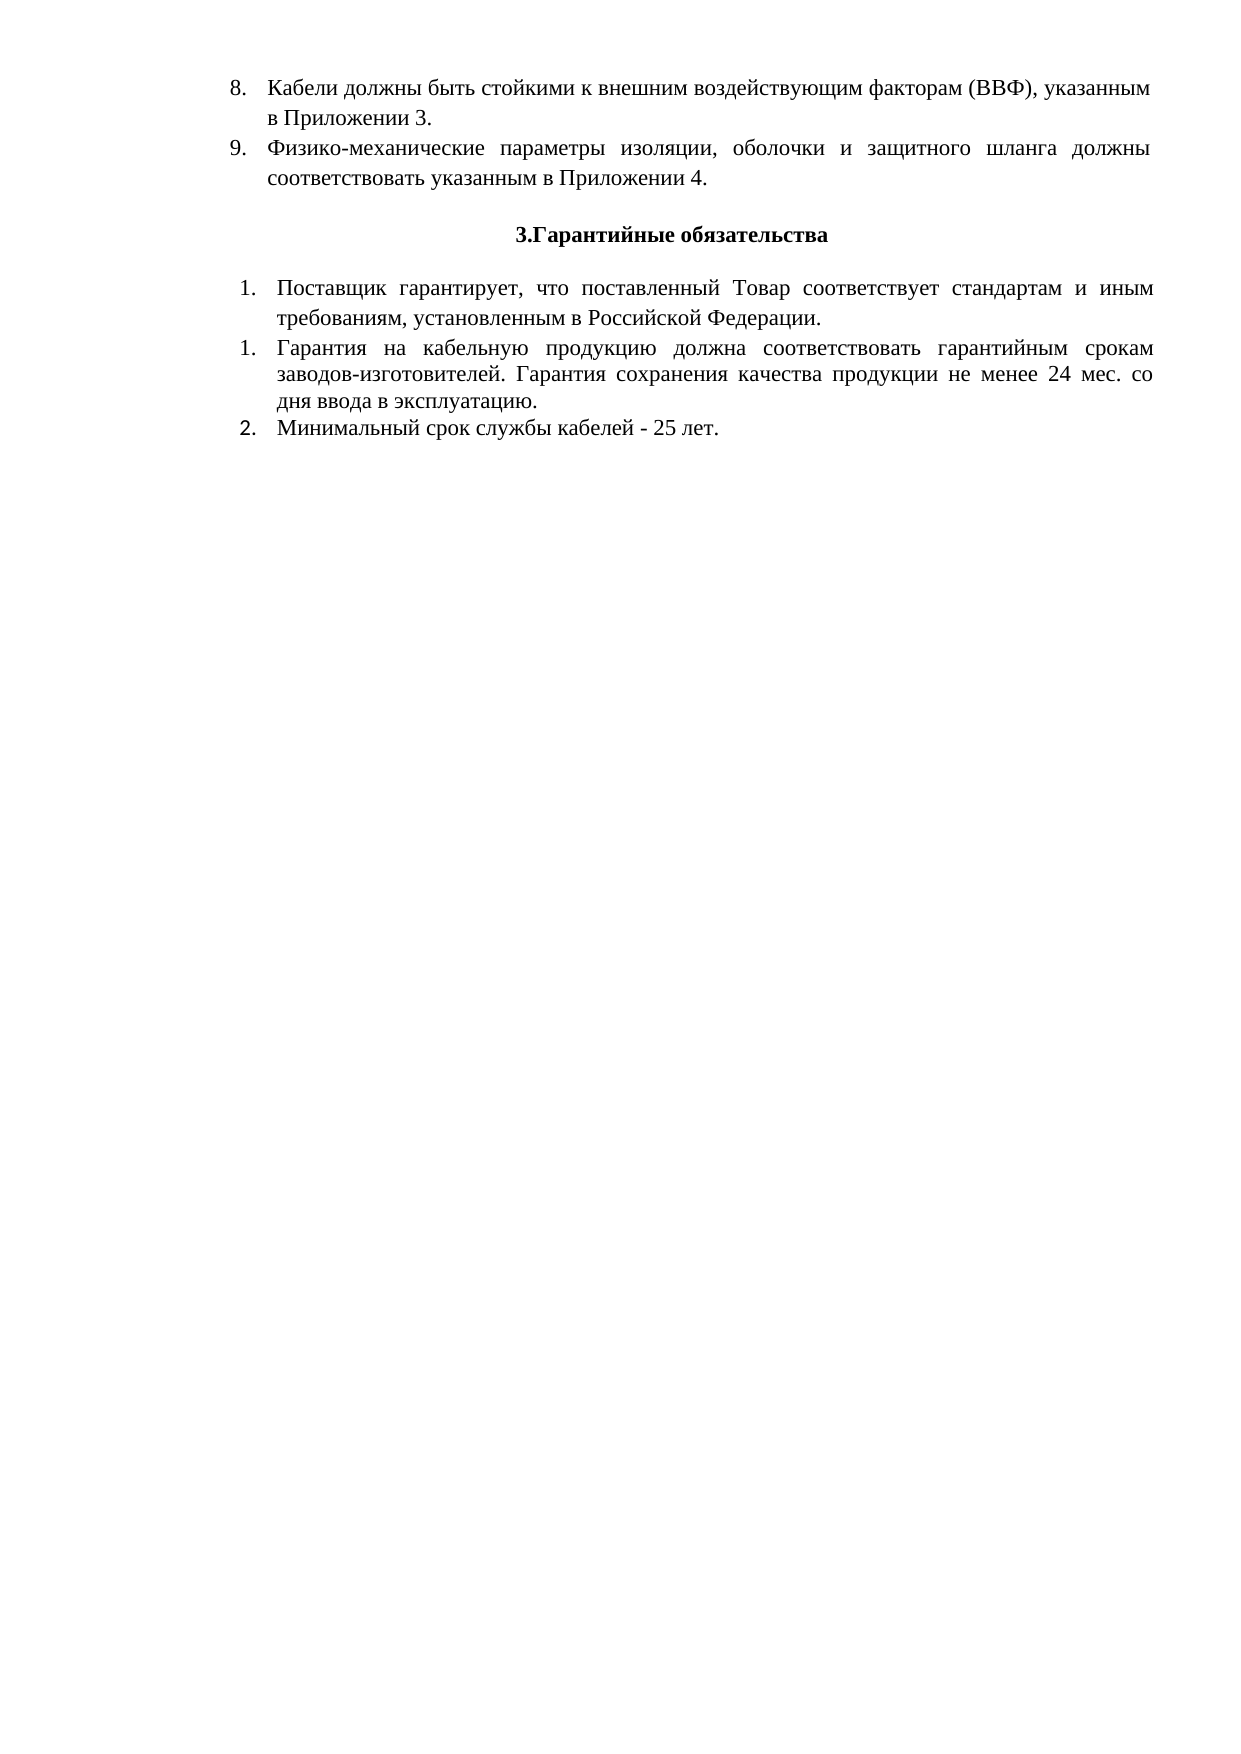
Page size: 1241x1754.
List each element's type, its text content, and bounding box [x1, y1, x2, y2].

list Физико-механические параметры изоляции, оболочки и защитного шланга должны соответствовать указанным в Приложении 4. [229, 134, 1152, 191]
text 3.Гарантийные обязательства [192, 221, 1152, 247]
table_header Поставщик гарантирует, что поставленный Товар соответствует стандартам и иным требованиям, установленным в Российской Федерации. Гарантия на кабельную продукцию должна соответствовать гарантийным срокам заводов-изготовителей. Гарантия сохранения качества продукции не менее 24 мес. со дня ввода в эксплуатацию. Минимальный срок службы кабелей - 25 лет. [190, 274, 1167, 441]
list Кабели должны быть стойкими к внешним воздействующим факторам (ВВФ), указанным в Приложении 3. [229, 74, 1152, 130]
